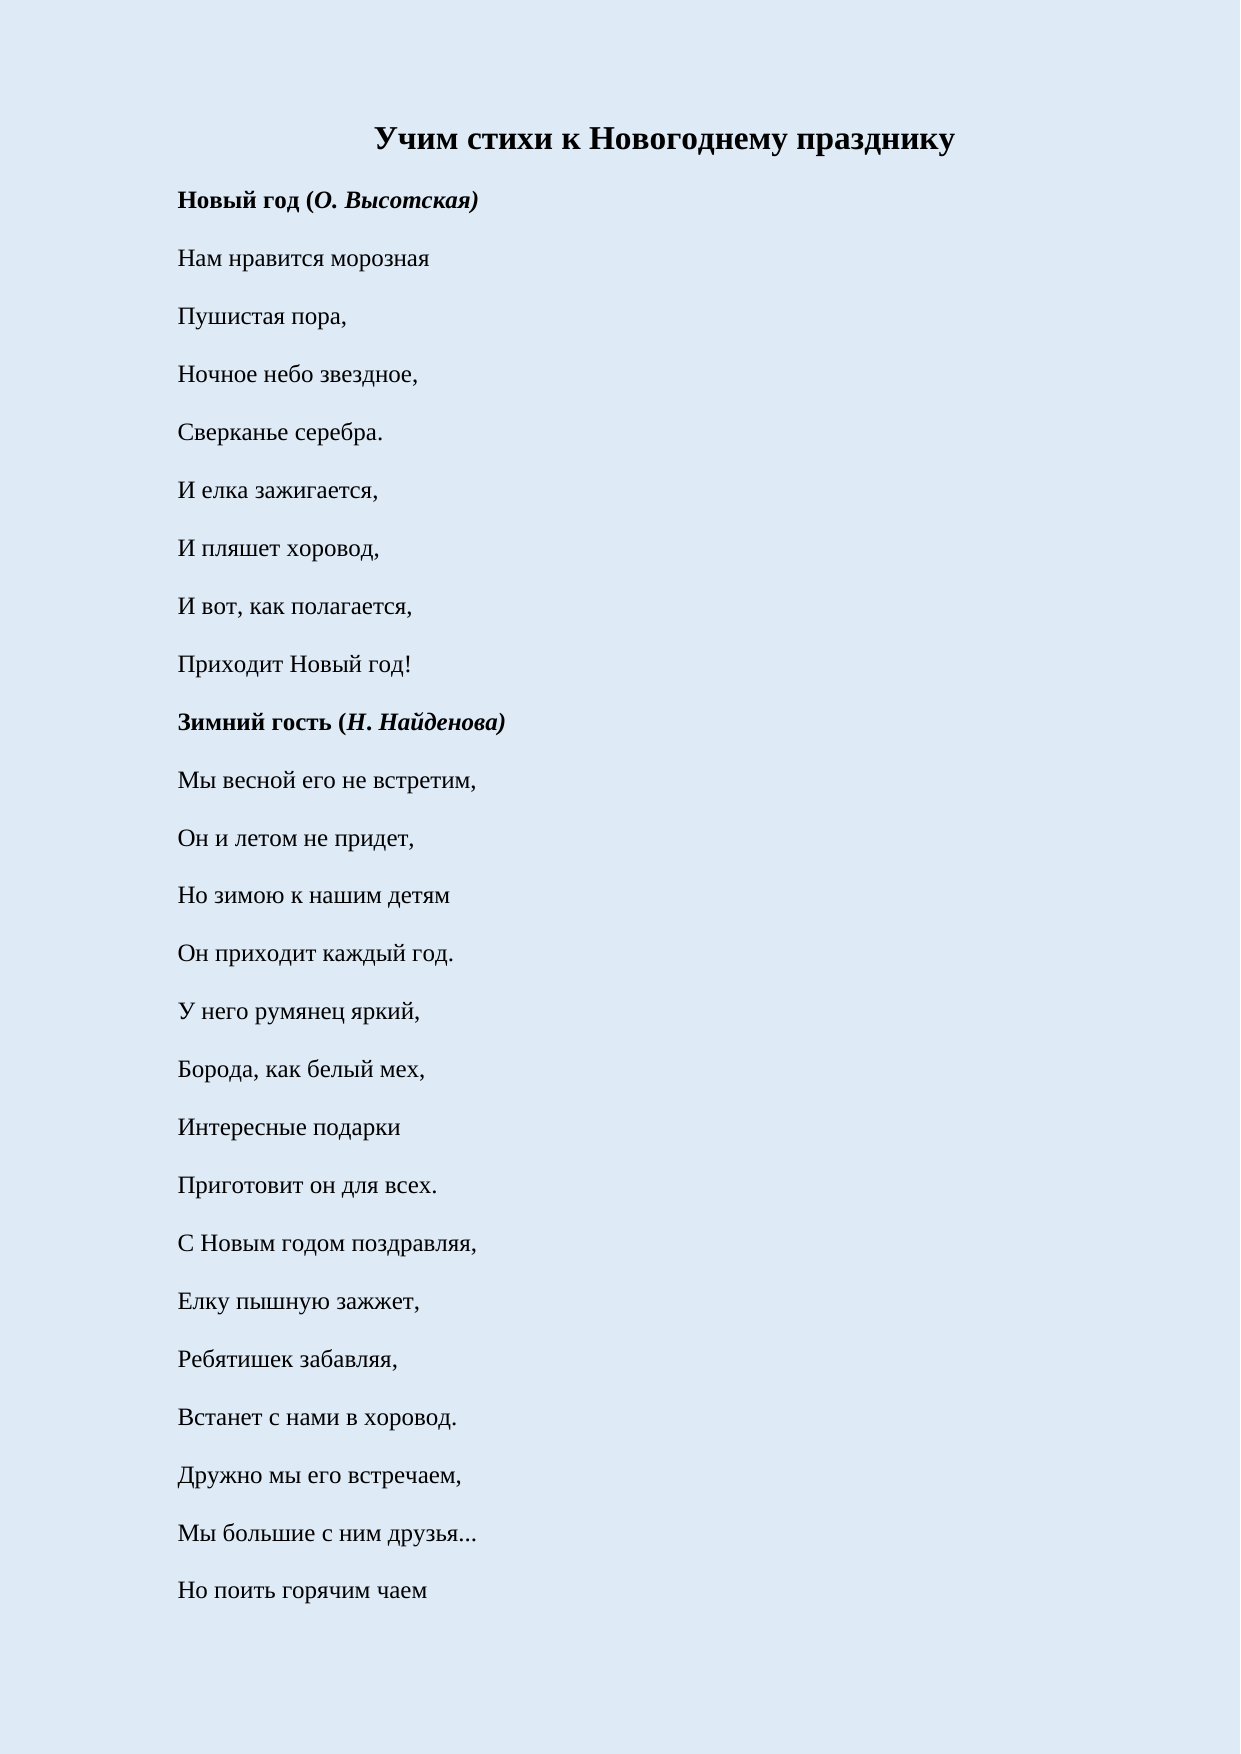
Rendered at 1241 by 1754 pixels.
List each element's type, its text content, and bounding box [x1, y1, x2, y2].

text Интересные подарки [177, 1112, 1152, 1141]
text Мы большие с ним друзья... [177, 1518, 1152, 1546]
text Но зимою к нашим детям [177, 881, 1152, 909]
text Приходит Новый год! [177, 649, 1152, 678]
text Приготовит он для всех. [177, 1170, 1152, 1199]
text Учим стихи к Новогоднему празднику [177, 118, 1152, 156]
text Елку пышную зажжет, [177, 1286, 1152, 1315]
text Ребятишек забавляя, [177, 1344, 1152, 1373]
text Борода, как белый мех, [177, 1054, 1152, 1083]
text Пушистая пора, [177, 301, 1152, 330]
text И вот, как полагается, [177, 591, 1152, 620]
text Встанет с нами в хоровод. [177, 1402, 1152, 1431]
text Дружно мы его встречаем, [177, 1460, 1152, 1488]
text И елка зажигается, [177, 475, 1152, 504]
text Новый год (О. Высотская) [177, 186, 1152, 214]
text Мы весной его не встретим, [177, 765, 1152, 793]
text Ночное небо звездное, [177, 359, 1152, 388]
text Он и летом не придет, [177, 823, 1152, 851]
text И пляшет хоровод, [177, 533, 1152, 562]
text Нам нравится морозная [177, 243, 1152, 272]
text Зимний гость (Н. Найденова) [177, 707, 1152, 736]
text Сверканье серебра. [177, 417, 1152, 446]
text Он приходит каждый год. [177, 938, 1152, 967]
text Но поить горячим чаем [177, 1576, 1152, 1604]
text С Новым годом поздравляя, [177, 1228, 1152, 1257]
text У него румянец яркий, [177, 996, 1152, 1025]
